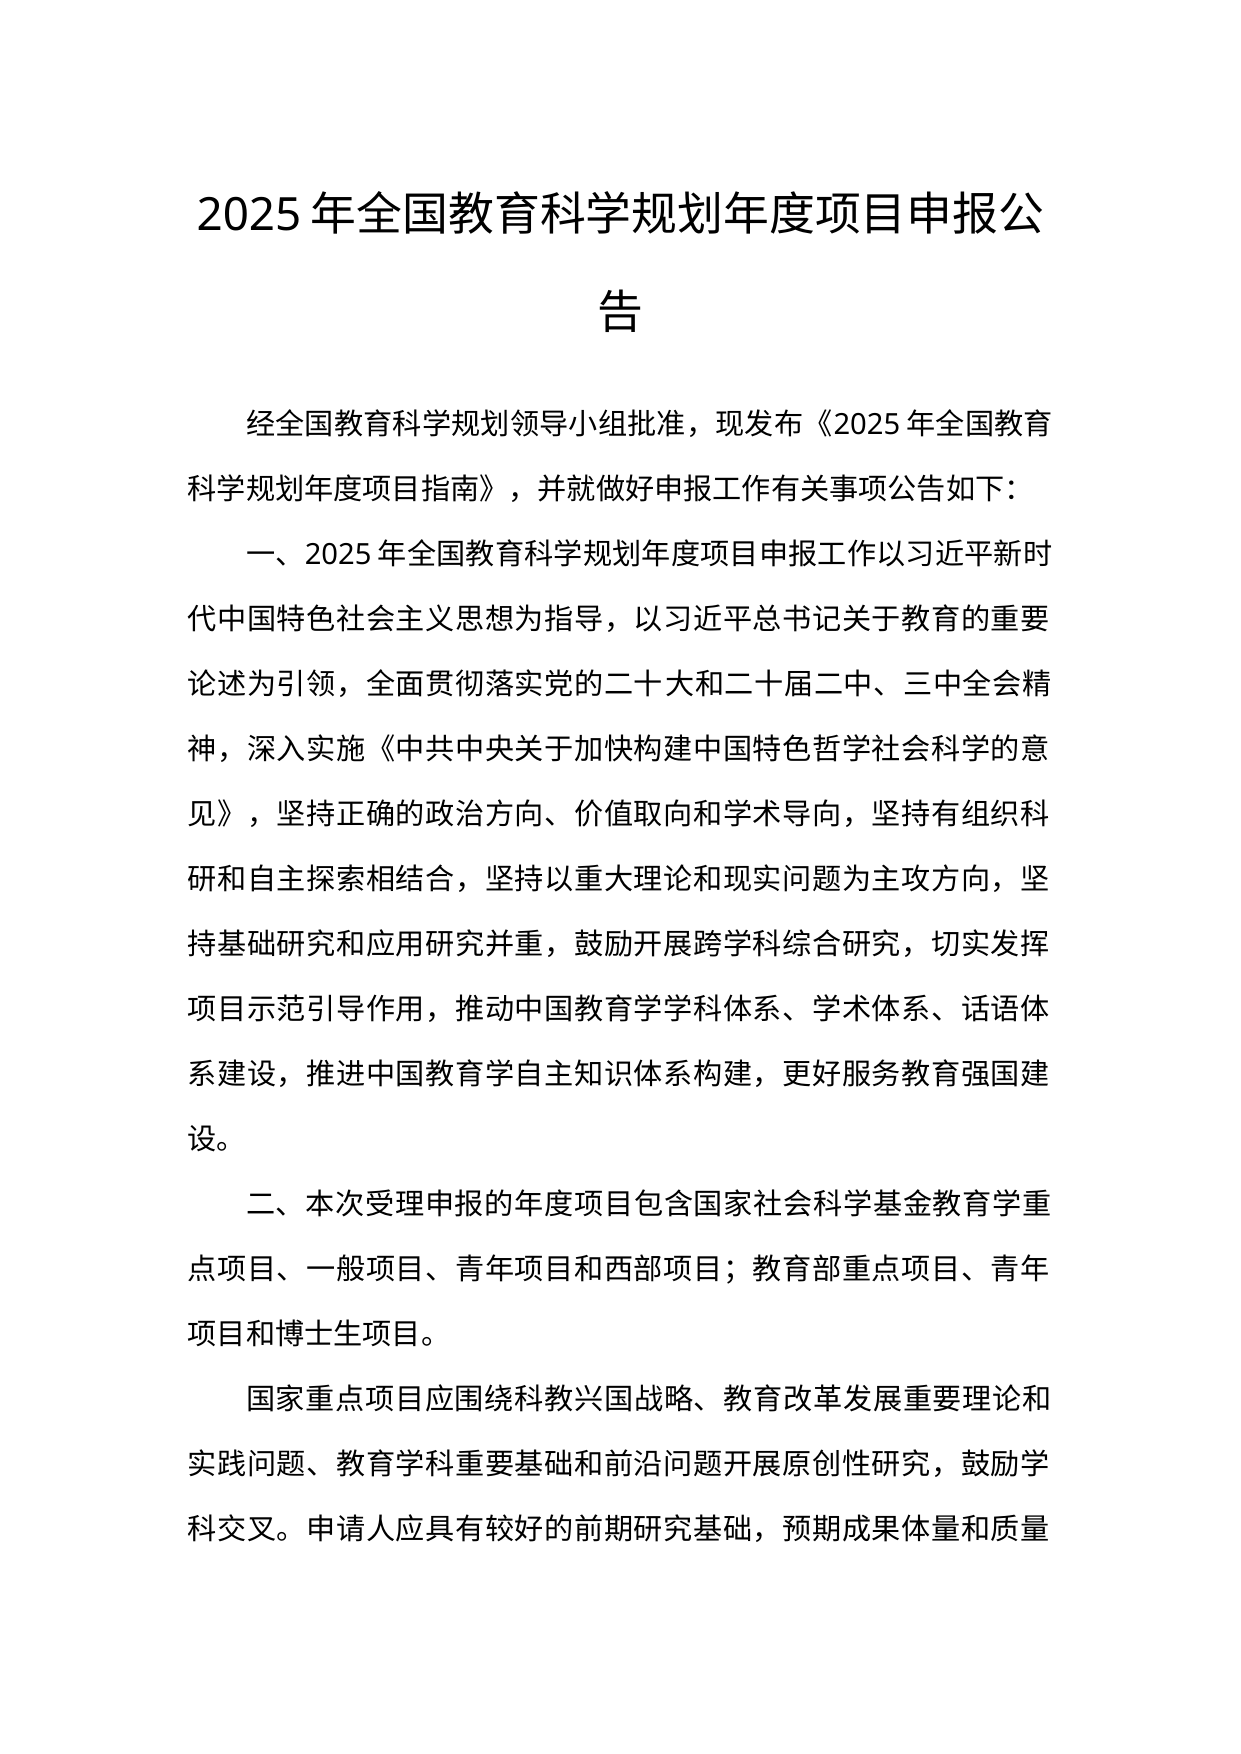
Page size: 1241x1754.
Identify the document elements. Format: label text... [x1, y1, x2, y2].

text 二、本次受理申报的年度项目包含国家社会科学基金教育学重点项目、一般项目、青年项目和西部项目；教育部重点项目、青年项目和博士生项目。 [187, 1169, 1053, 1364]
text 2025年全国教育科学规划年度项目申报公告 [187, 162, 1053, 357]
text 经全国教育科学规划领导小组批准，现发布《2025年全国教育科学规划年度项目指南》，并就做好申报工作有关事项公告如下： [187, 389, 1053, 519]
text 一、2025年全国教育科学规划年度项目申报工作以习近平新时代中国特色社会主义思想为指导，以习近平总书记关于教育的重要论述为引领，全面贯彻落实党的二十大和二十届二中、三中全会精神，深入实施《中共中央关于加快构建中国特色哲学社会科学的意见》，坚持正确的政治方向、价值取向和学术导向，坚持有组织科研和自主探索相结合，坚持以重大理论和现实问题为主攻方向，坚持基础研究和应用研究并重，鼓励开展跨学科综合研究，切实发挥项目示范引导作用，推动中国教育学学科体系、学术体系、话语体系建设，推进中国教育学自主知识体系构建，更好服务教育强国建设。 [187, 519, 1053, 1169]
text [187, 1364, 1053, 1559]
